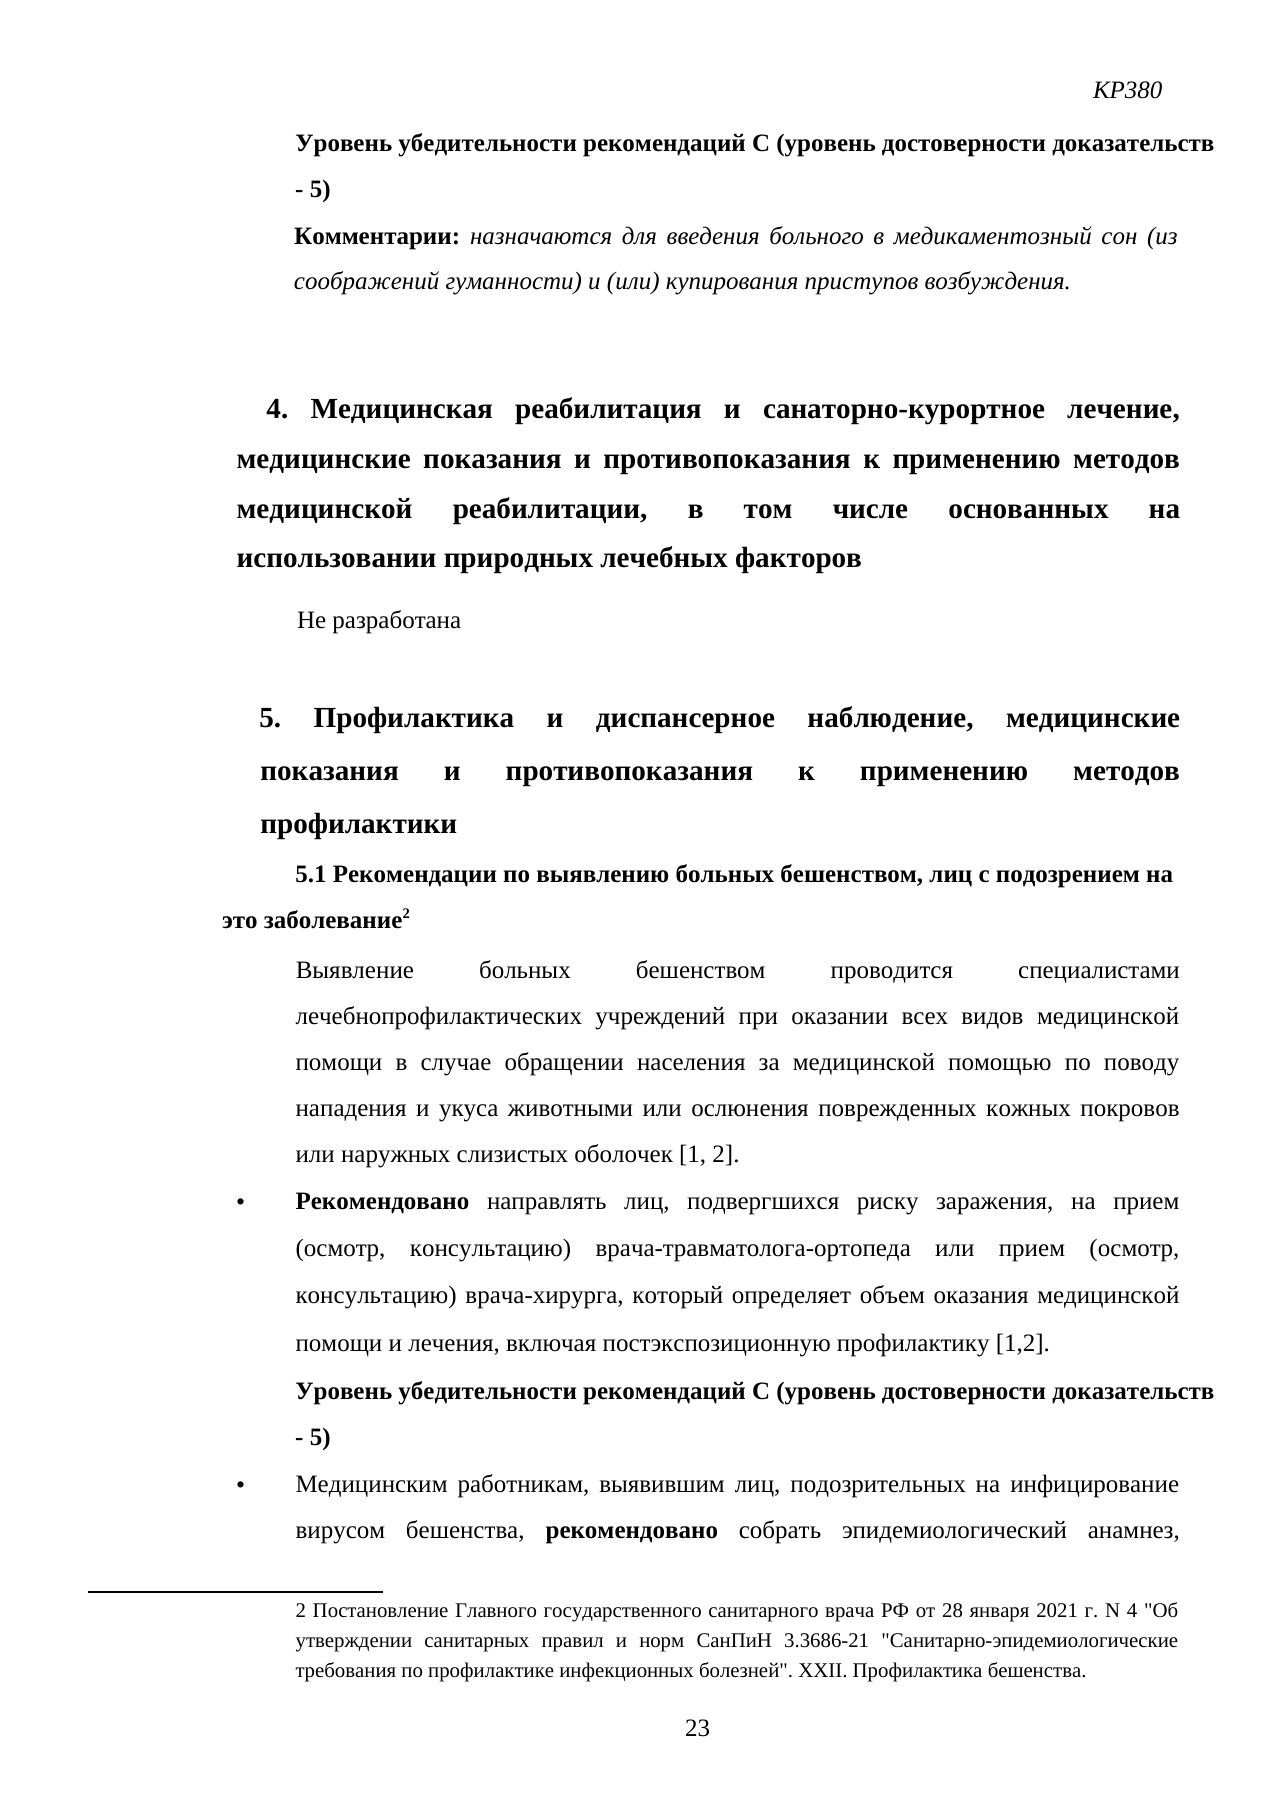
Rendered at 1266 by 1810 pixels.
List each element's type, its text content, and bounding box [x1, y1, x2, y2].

text Не разработана [297, 605, 1180, 633]
text это заболевание [222, 905, 1215, 933]
subtitle 5. Профилактика и диспансерное наблюдение, медицинские показания и противопоказания к применению методов профилактики [259, 701, 1181, 839]
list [236, 1469, 1180, 1544]
text Выявление больных бешенством проводится специалистами лечебнопрофилактических учреждений при оказании всех видов медицинской помощи в случае обращении населения за медицинской помощью по поводу нападения и укуса животными или ослюнения поврежденных кожных покровов или наружных слизистых оболочек [1, 2]. [295, 956, 1180, 1168]
text 5.1 Рекомендации по выявлению больных бешенством, лиц с подозрением на [295, 859, 1215, 887]
text 4. Медицинская реабилитация и санаторно-курортное лечение, медицинские показания и противопоказания к применению методов медицинской реабилитации, в том числе основанных на использовании природных лечебных факторов [236, 392, 1181, 574]
text Уровень убедительности рекомендаций С (уровень достоверности доказательств - 5) [295, 1376, 1215, 1451]
text Уровень убедительности рекомендаций С (уровень достоверности доказательств - 5) [295, 128, 1215, 203]
text Комментарии: назначаются для введения больного в медикаментозный сон (из соображений гуманности) и (или) купирования приступов возбуждения. [294, 221, 1181, 295]
list Рекомендовано направлять лиц, подвергшихся риску заражения, на прием (осмотр, консультацию) врача-травматолога-ортопеда или прием (осмотр, консультацию) врача-хирурга, который определяет объем оказания медицинской помощи и лечения, включая постэкспозиционную профилактику [1,2]. [236, 1186, 1180, 1357]
